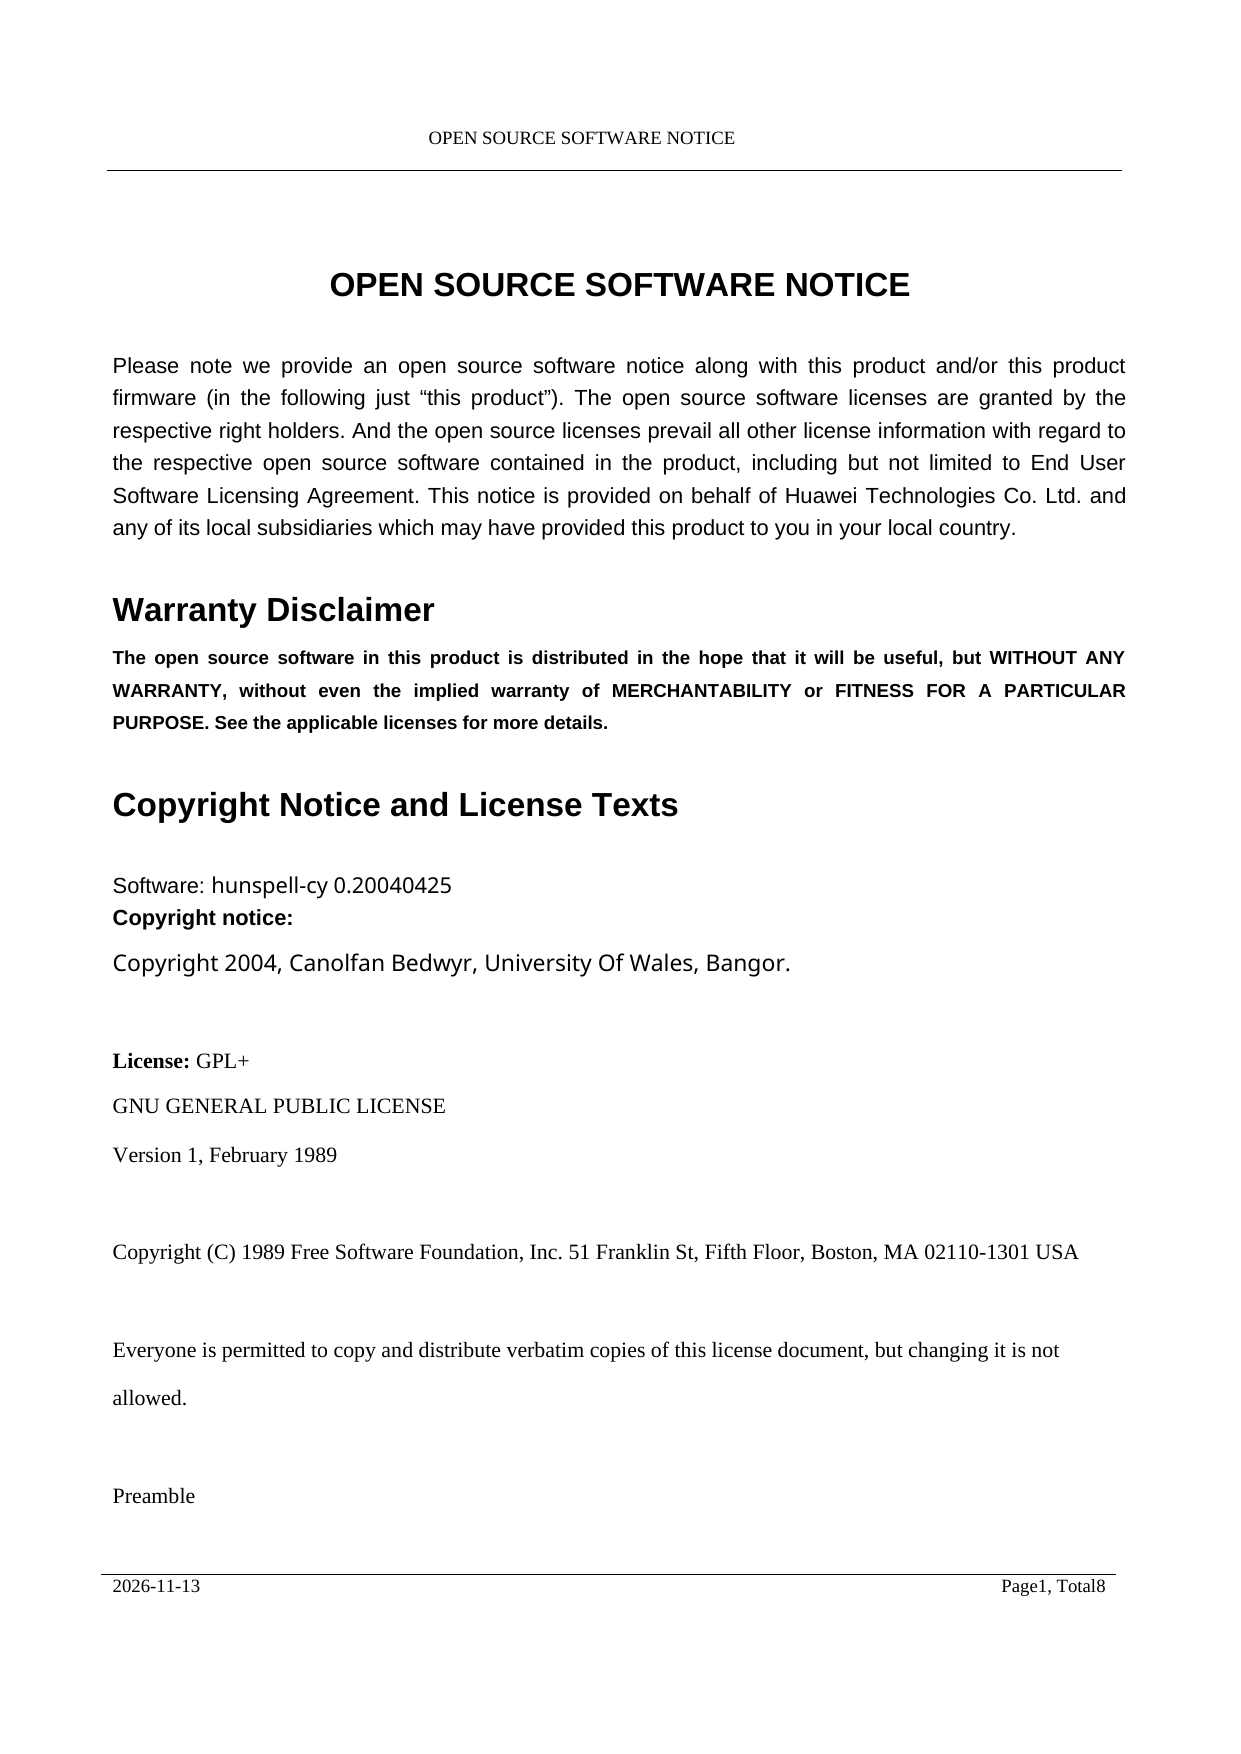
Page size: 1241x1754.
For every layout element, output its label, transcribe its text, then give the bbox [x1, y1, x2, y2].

text Software: hunspell-cy 0.20040425 [112, 869, 1128, 901]
text OPEN SOURCE SOFTWARE NOTICE [112, 251, 1128, 316]
text The open source software in this product is distributed in the hope that it will be useful, but WITHOUT ANY WARRANTY, without even the implied warranty of MERCHANTABILITY or FITNESS FOR A PARTICULAR PURPOSE. See the applicable licenses for more details. [112, 641, 1128, 739]
text Copyright notice: [112, 901, 1128, 934]
text Copyright 2004, Canolfan Bedwyr, University Of Wales, Bangor. [112, 947, 1128, 1028]
text Copyright Notice and License Texts [112, 771, 1128, 836]
text License: GPL+ [112, 1044, 1128, 1077]
text Please note we provide an open source software notice along with this product and/or this product firmware (in the following just “this product”). The open source software licenses are granted by the respective right holders. And the open source licenses prevail all other license information with regard to the respective open source software contained in the product, including but not limited to End User Software Licensing Agreement. This notice is provided on behalf of Huawei Technologies Co. Ltd. and any of its local subsidiaries which may have provided this product to you in your local country. [112, 349, 1128, 544]
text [112, 1089, 1128, 1512]
text Warranty Disclaimer [112, 576, 1128, 641]
